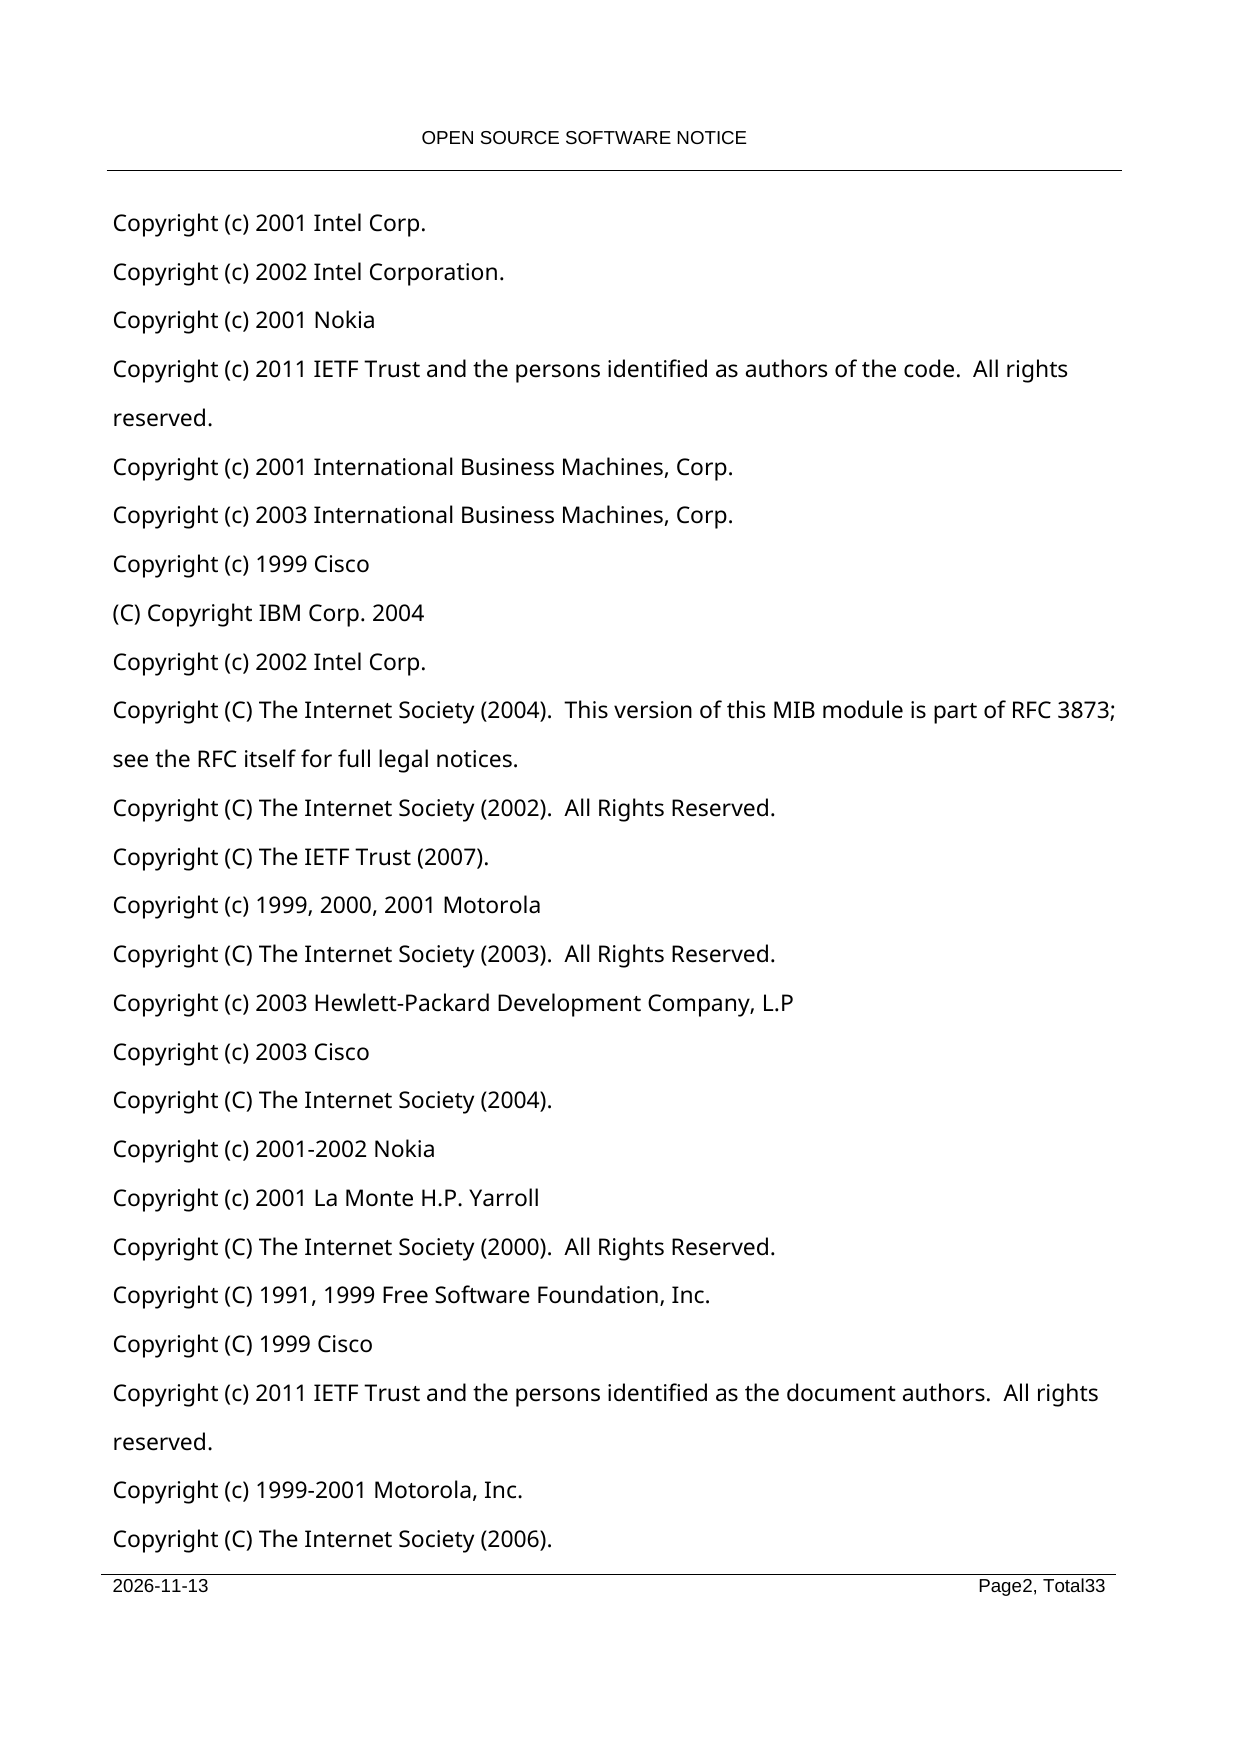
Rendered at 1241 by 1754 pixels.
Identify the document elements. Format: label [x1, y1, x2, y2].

text [112, 206, 1128, 1555]
